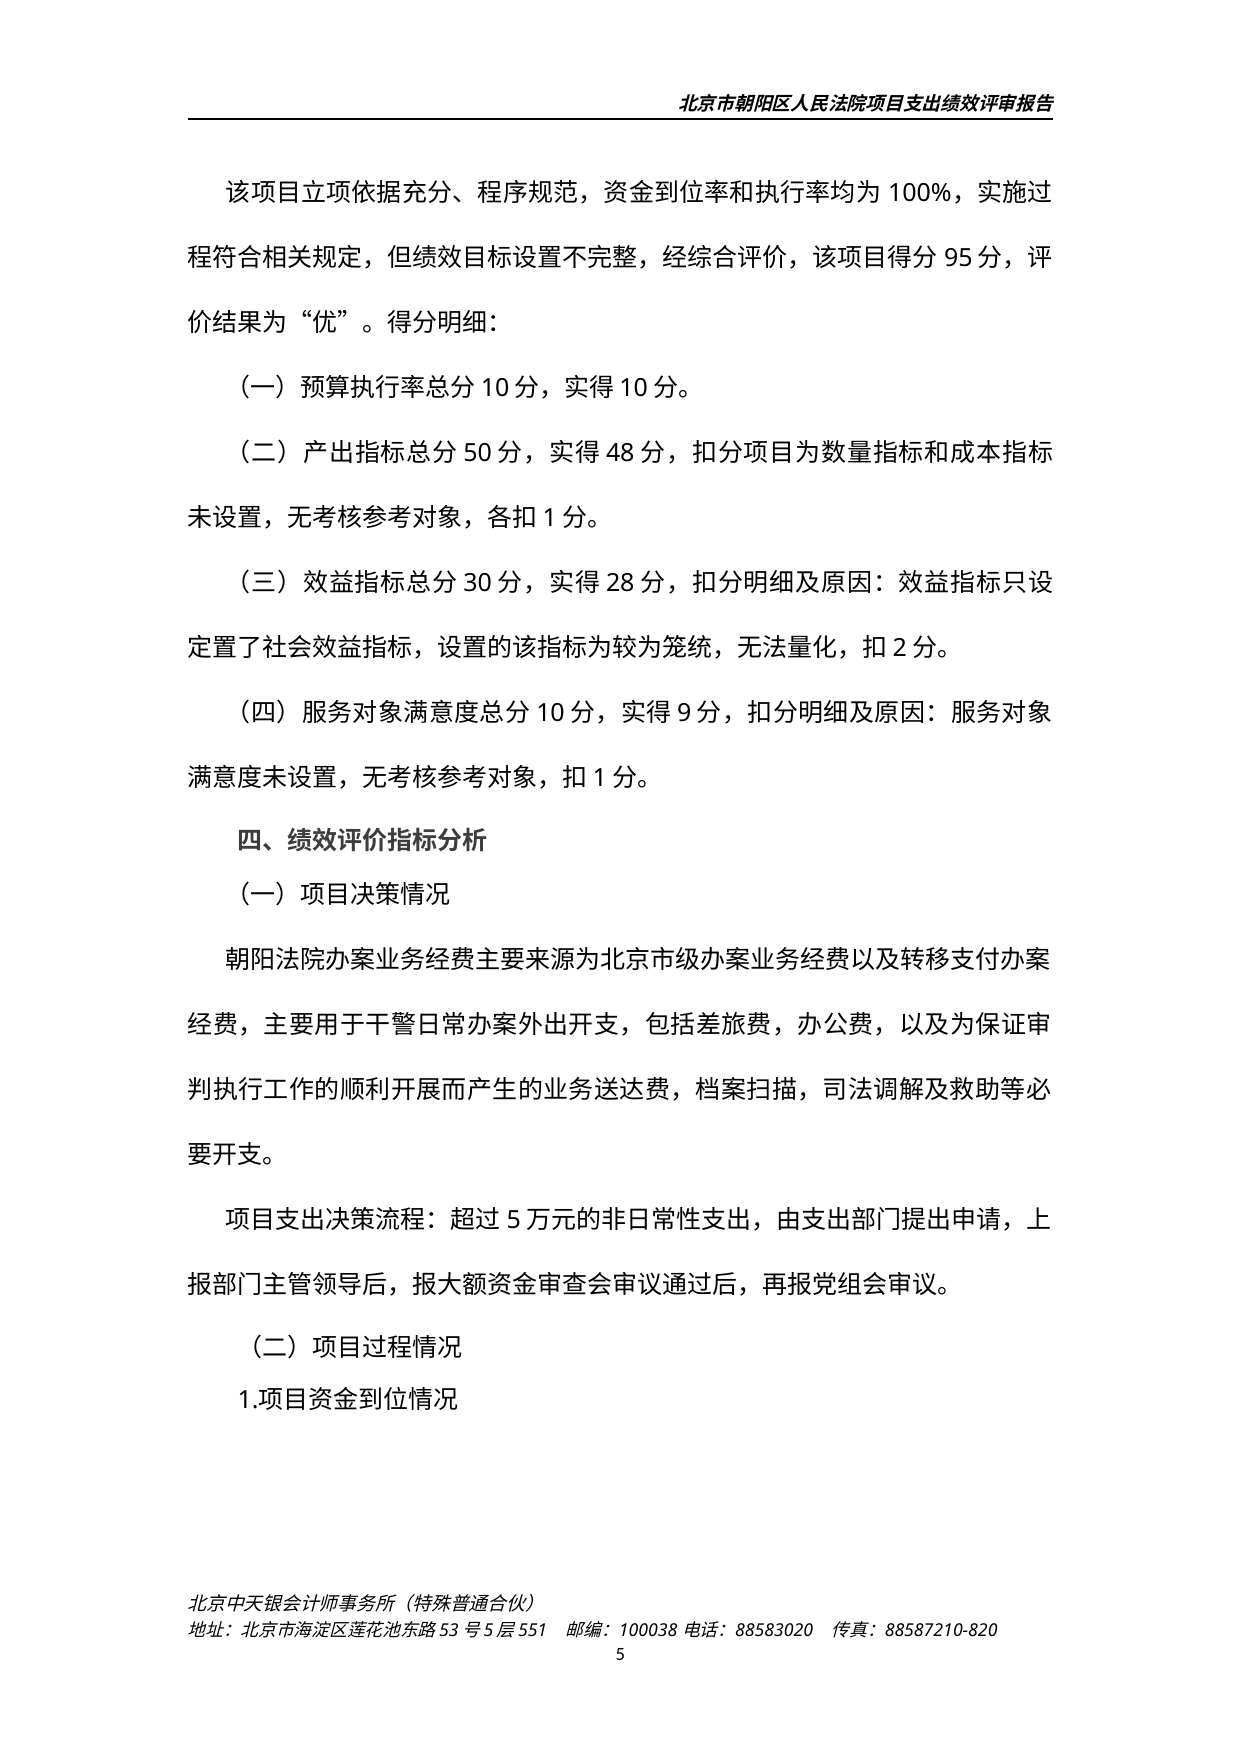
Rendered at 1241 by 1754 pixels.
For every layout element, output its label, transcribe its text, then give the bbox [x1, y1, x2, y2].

text （一）项目决策情况 [187, 860, 1053, 925]
text 四、绩效评价指标分析 [187, 808, 1053, 860]
text （三）效益指标总分30分，实得28分，扣分明细及原因：效益指标只设定置了社会效益指标，设置的该指标为较为笼统，无法量化，扣2分。 [187, 548, 1053, 678]
text （一）预算执行率总分10分，实得10分。 [187, 353, 1053, 418]
text 项目支出决策流程：超过5万元的非日常性支出，由支出部门提出申请，上报部门主管领导后，报大额资金审查会审议通过后，再报党组会审议。 [187, 1185, 1053, 1315]
text （二）项目过程情况 [187, 1315, 1053, 1367]
text 朝阳法院办案业务经费主要来源为北京市级办案业务经费以及转移支付办案经费，主要用于干警日常办案外出开支，包括差旅费，办公费，以及为保证审判执行工作的顺利开展而产生的业务送达费，档案扫描，司法调解及救助等必要开支。 [187, 925, 1053, 1185]
text （四）服务对象满意度总分10分，实得9分，扣分明细及原因：服务对象满意度未设置，无考核参考对象，扣1分。 [187, 678, 1053, 808]
text 1.项目资金到位情况 [187, 1367, 1053, 1419]
text （二）产出指标总分50分，实得48分，扣分项目为数量指标和成本指标未设置，无考核参考对象，各扣1分。 [187, 418, 1053, 548]
text 该项目立项依据充分、程序规范，资金到位率和执行率均为100%，实施过程符合相关规定，但绩效目标设置不完整，经综合评价，该项目得分95分，评价结果为“优”。得分明细： [187, 158, 1053, 353]
